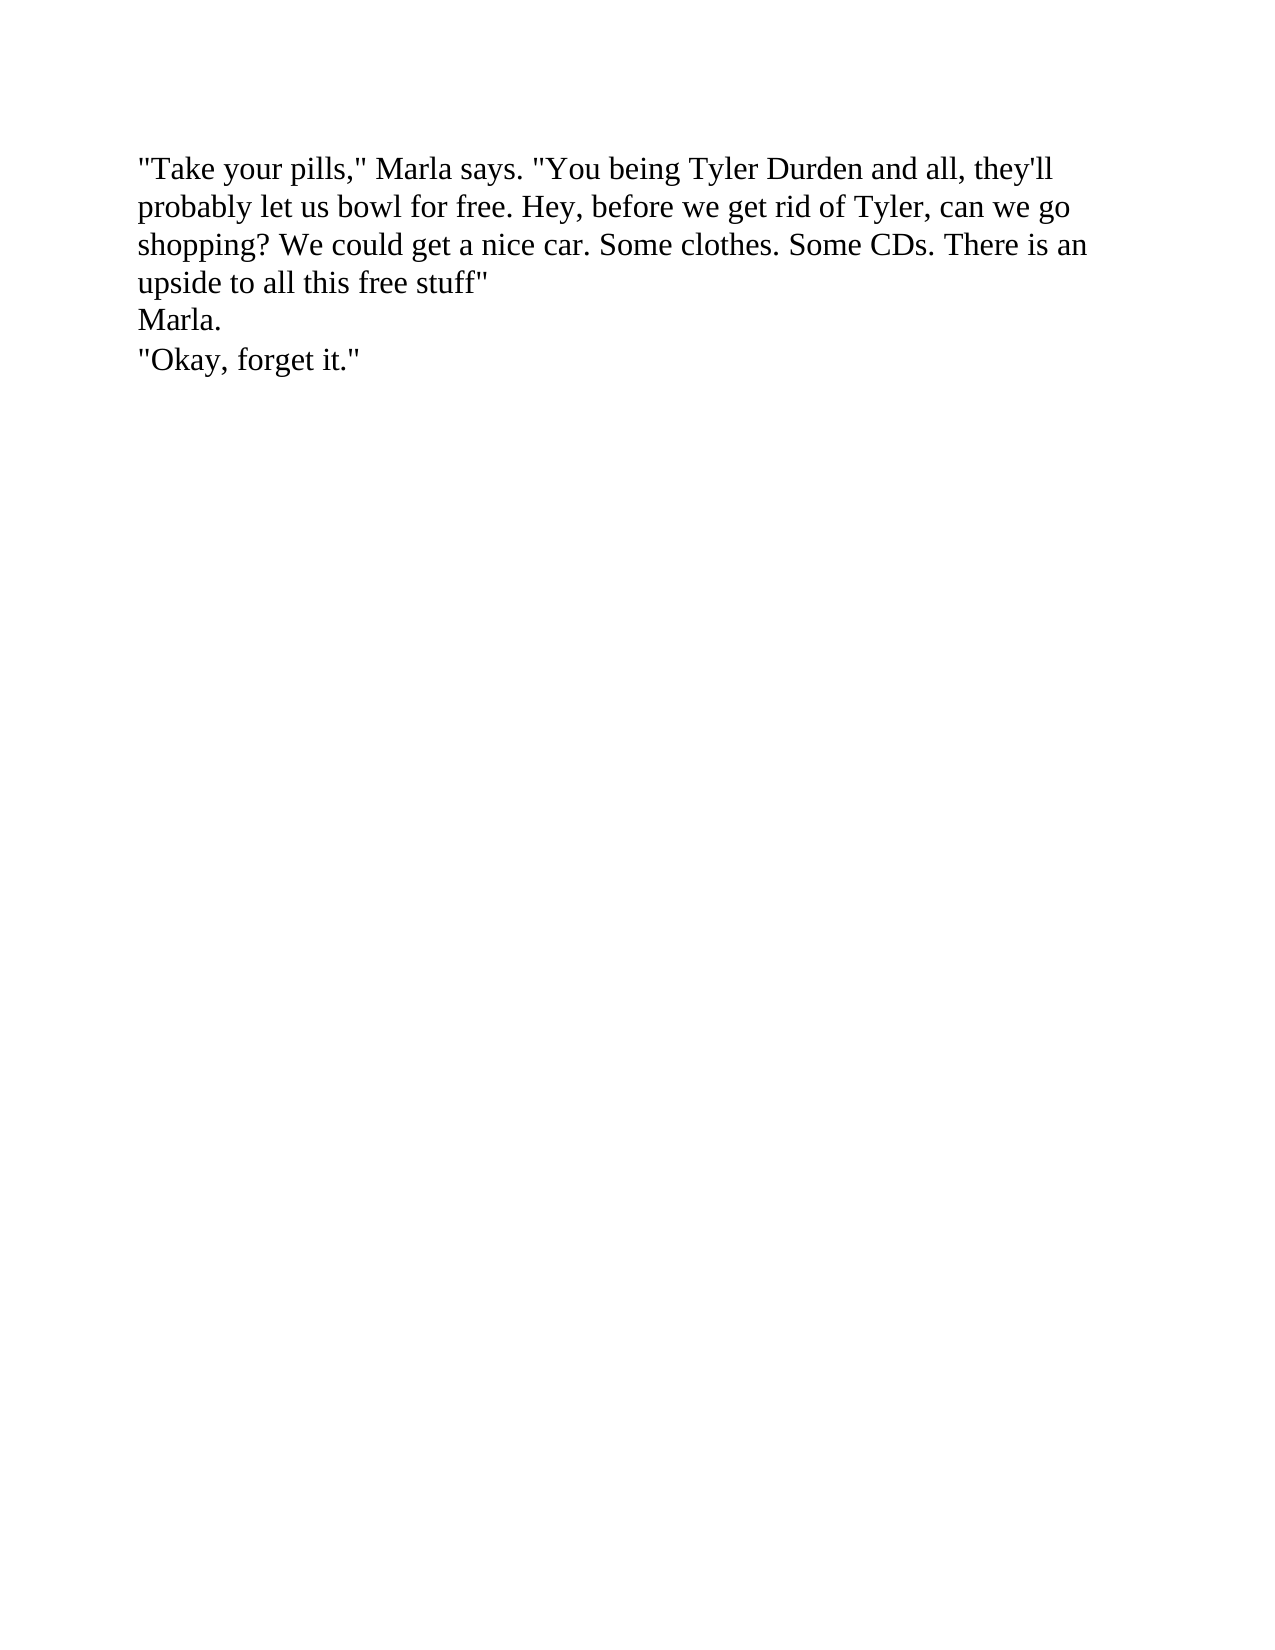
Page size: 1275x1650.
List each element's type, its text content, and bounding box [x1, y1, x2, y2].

text "Take your pills," Marla says. "You being Tyler Durden and all, they'll probably let us bowl for free. Hey, before we get rid of Tyler, can we go shopping? We could get a nice car. Some clothes. Some CDs. There is an upside to all this free stuff" [137, 149, 1119, 301]
text Marla. [137, 302, 1119, 338]
text "Okay, forget it." [137, 340, 1119, 377]
